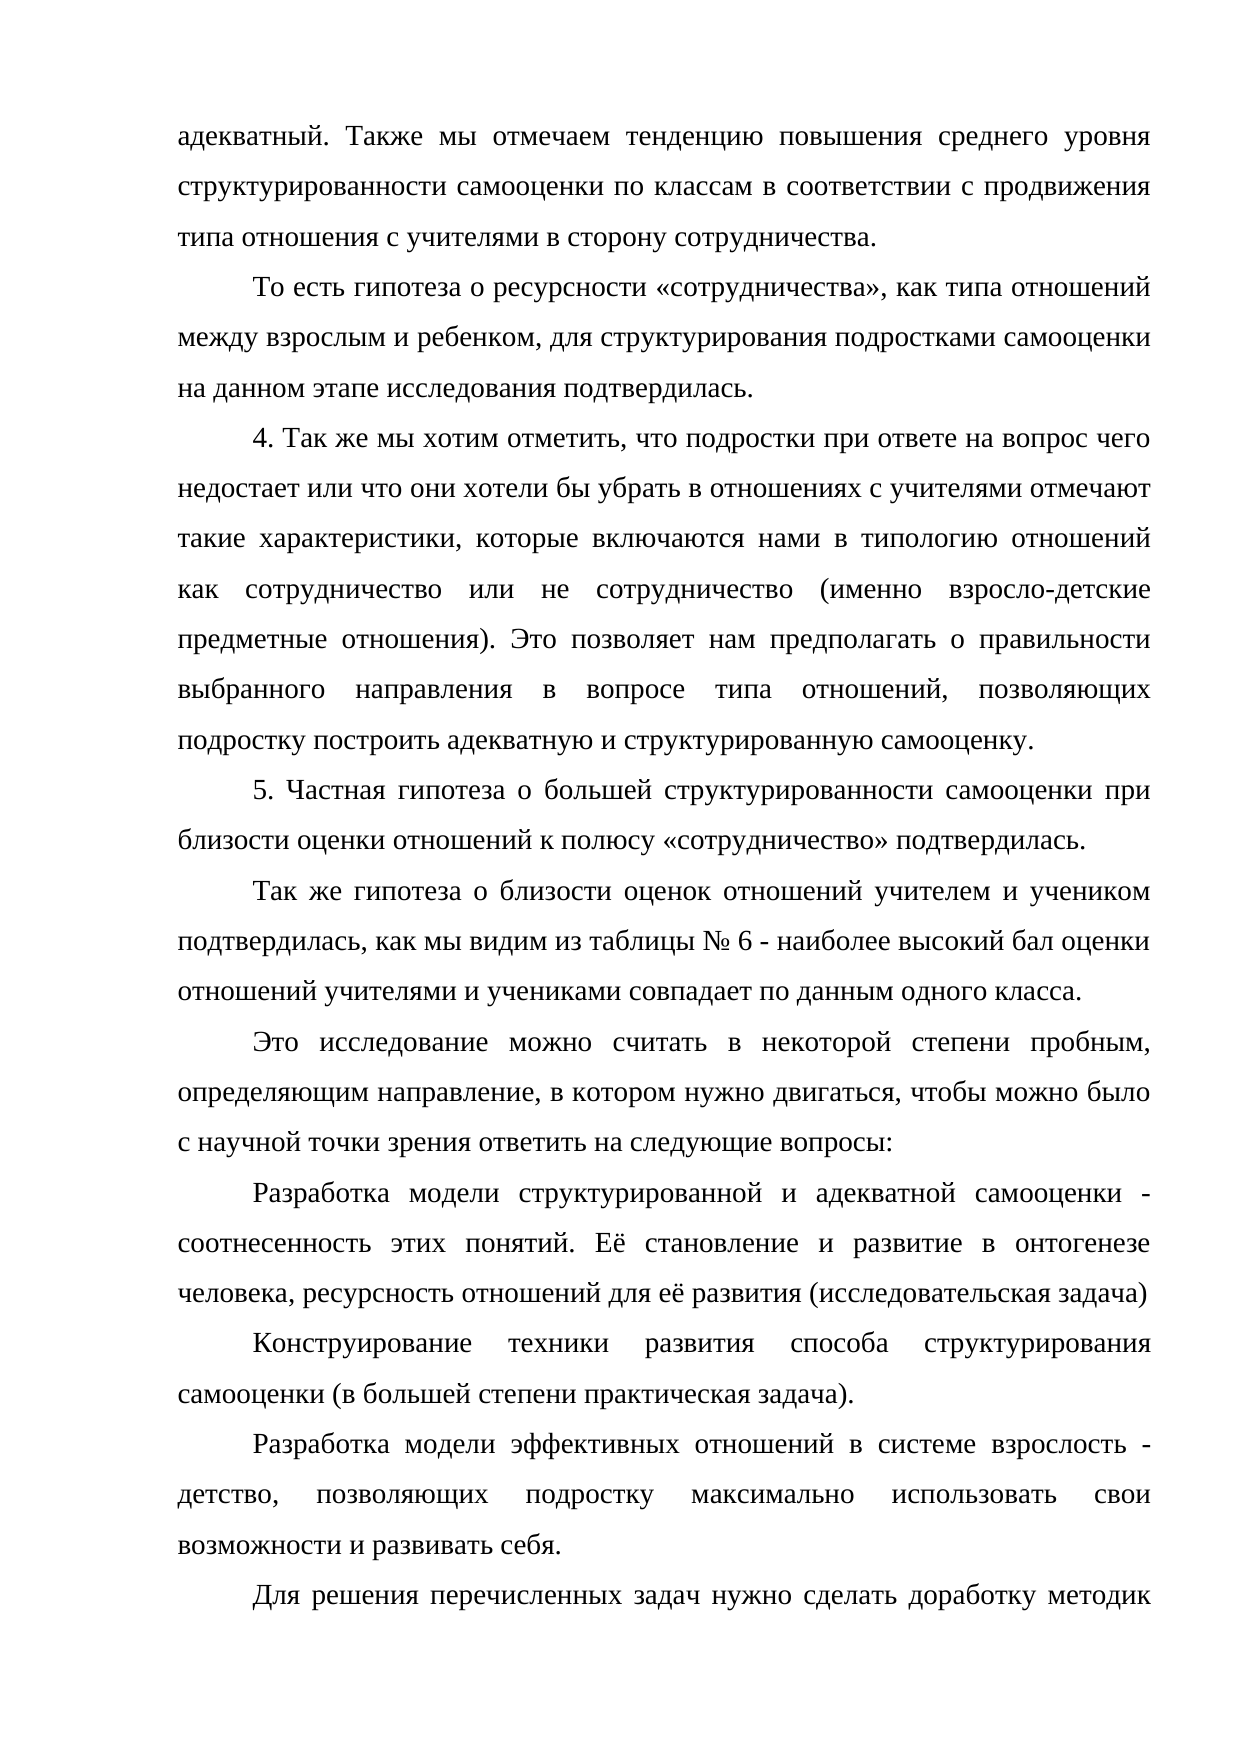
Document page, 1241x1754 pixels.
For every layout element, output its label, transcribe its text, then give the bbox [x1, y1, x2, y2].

text Так же гипотеза о близости оценок отношений учителем и учеником подтвердилась, как мы видим из таблицы № 6 - наиболее высокий бал оценки отношений учителями и учениками совпадает по данным одного класса. [177, 873, 1152, 1007]
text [177, 1577, 1152, 1611]
text 4. Так же мы хотим отметить, что подростки при ответе на вопрос чего недостает или что они хотели бы убрать в отношениях с учителями отмечают такие характеристики, которые включаются нами в типологию отношений как сотрудничество или не сотрудничество (именно взросло-детские предметные отношения). Это позволяет нам предполагать о правильности выбранного направления в вопросе типа отношений, позволяющих подростку построить адекватную и структурированную самооценку. [177, 420, 1152, 755]
text Это исследование можно считать в некоторой степени пробным, определяющим направление, в котором нужно двигаться, чтобы можно было с научной точки зрения ответить на следующие вопросы: [177, 1024, 1152, 1158]
text Конструирование техники развития способа структурирования самооценки (в большей степени практическая задача). [177, 1326, 1152, 1409]
text Разработка модели структурированной и адекватной самооценки - соотнесенность этих понятий. Её становление и развитие в онтогенезе человека, ресурсность отношений для её развития (исследовательская задача) [177, 1175, 1152, 1309]
text То есть гипотеза о ресурсности «сотрудничества», как типа отношений между взрослым и ребенком, для структурирования подростками самооценки на данном этапе исследования подтвердилась. [177, 269, 1152, 403]
text 5. Частная гипотеза о большей структурированности самооценки при близости оценки отношений к полюсу «сотрудничество» подтвердилась. [177, 772, 1152, 856]
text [177, 118, 1152, 252]
text Разработка модели эффективных отношений в системе взрослость - детство, позволяющих подростку максимально использовать свои возможности и развивать себя. [177, 1426, 1152, 1560]
